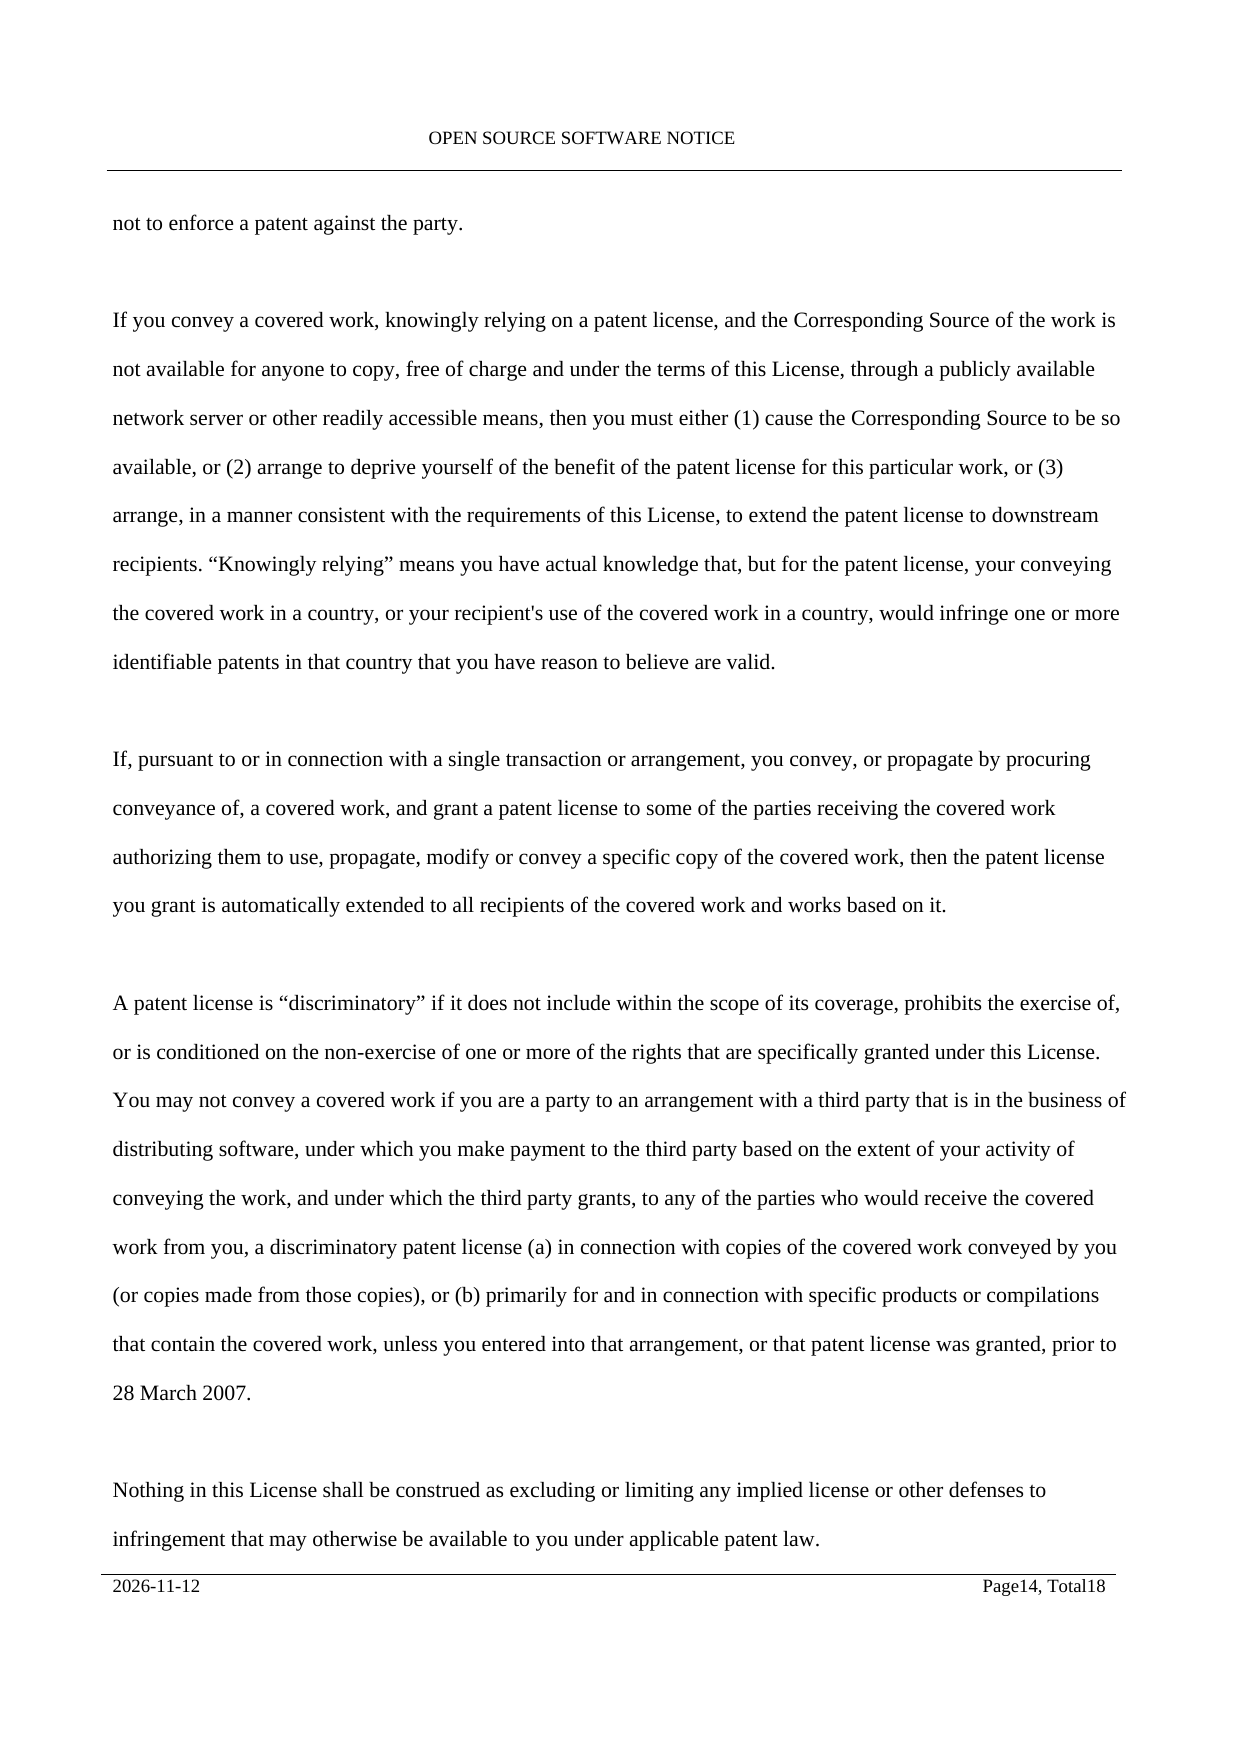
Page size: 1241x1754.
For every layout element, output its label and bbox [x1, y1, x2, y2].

text [112, 206, 1128, 1555]
